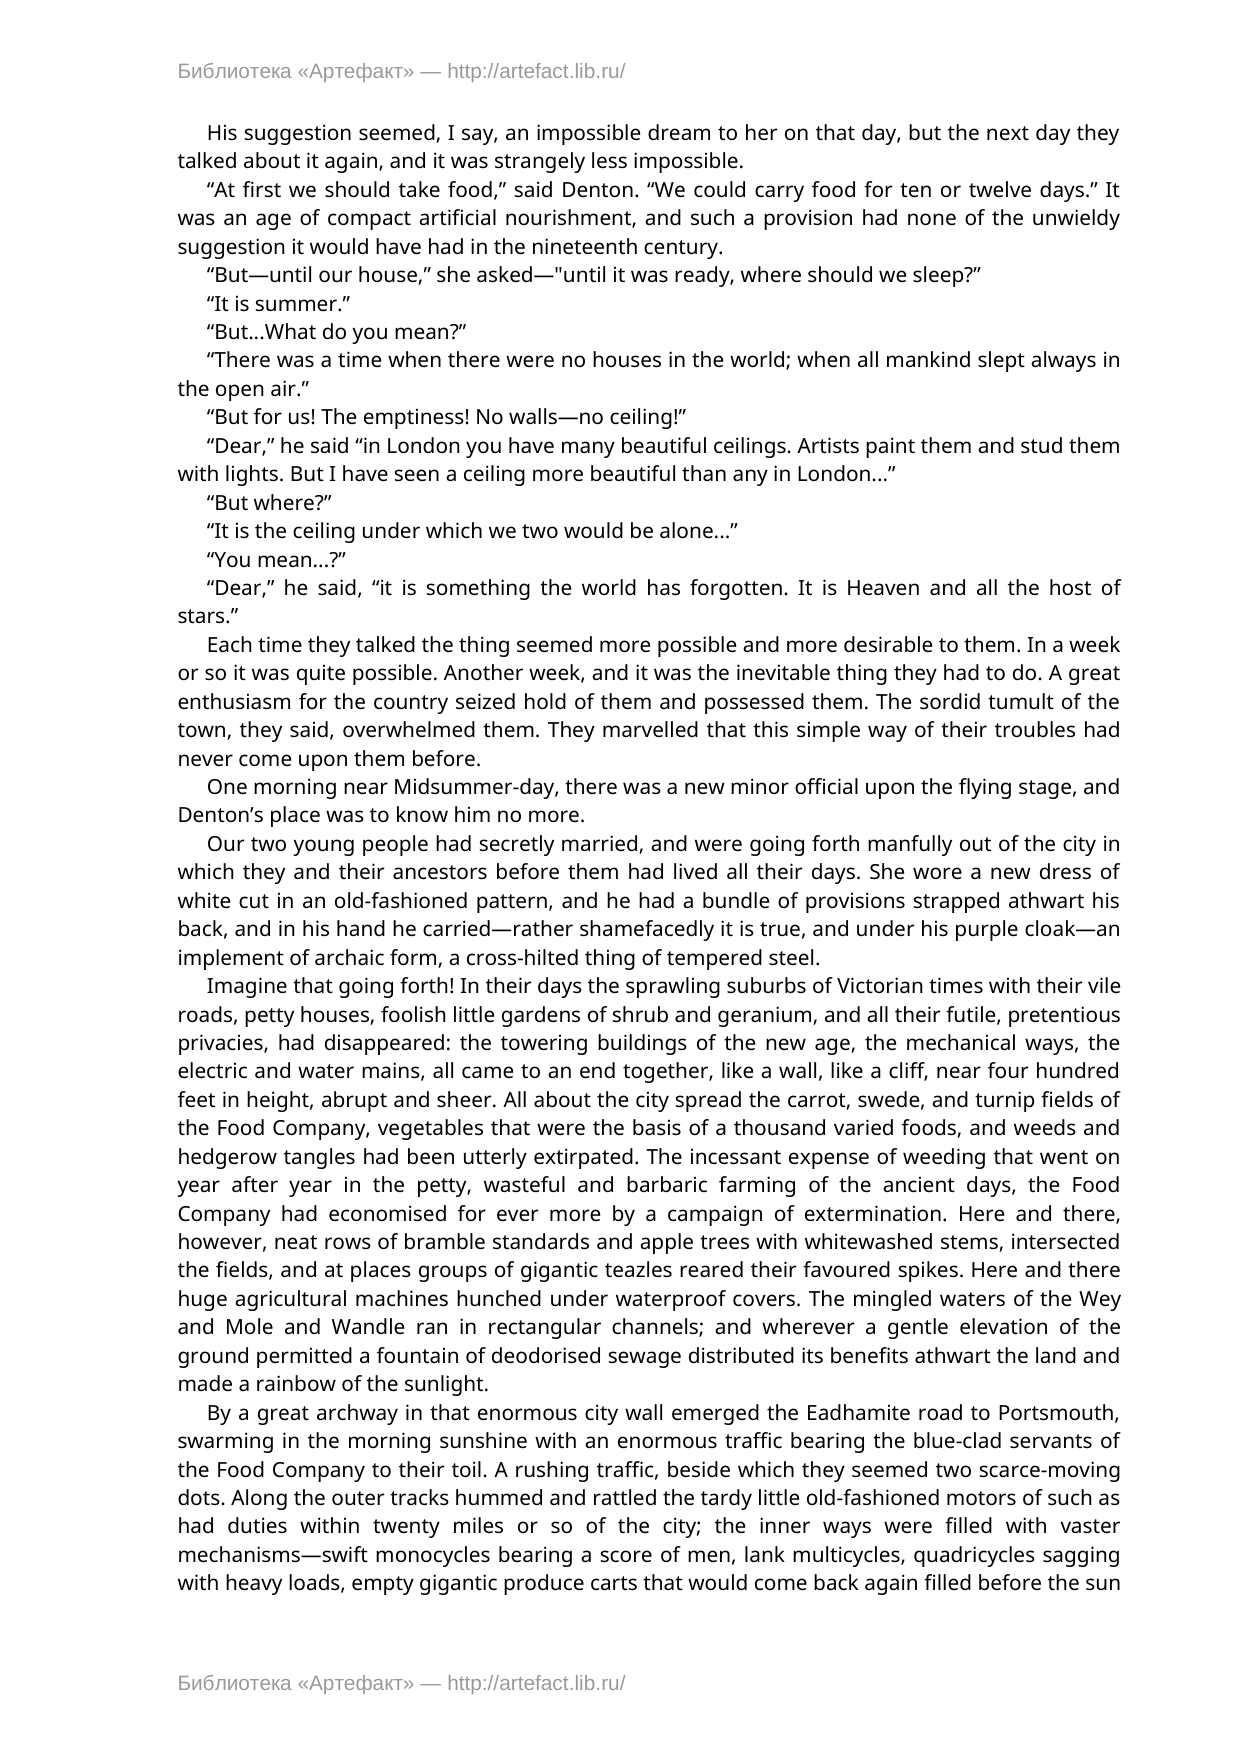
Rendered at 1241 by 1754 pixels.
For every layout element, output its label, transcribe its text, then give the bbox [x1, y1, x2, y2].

text “But for us! The emptiness! No walls—no ceiling!” [177, 402, 1122, 431]
text His suggestion seemed, I say, an impossible dream to her on that day, but the next day they talked about it again, and it was strangely less impossible. [177, 118, 1122, 175]
text “But...What do you mean?” [177, 317, 1122, 346]
text “You mean...?” [177, 545, 1122, 573]
text “Dear,” he said, “it is something the world has forgotten. It is Heaven and all the host of stars.” [177, 573, 1122, 630]
text “But where?” [177, 488, 1122, 516]
text “It is the ceiling under which we two would be alone...” [177, 516, 1122, 545]
text “But—until our house,” she asked—"until it was ready, where should we sleep?” [177, 260, 1122, 289]
text “Dear,” he said “in London you have many beautiful ceilings. Artists paint them and stud them with lights. But I have seen a ceiling more beautiful than any in London...” [177, 431, 1122, 488]
text “There was a time when there were no houses in the world; when all mankind slept always in the open air.” [177, 346, 1122, 402]
text Imagine that going forth! In their days the sprawling suburbs of Victorian times with their vile roads, petty houses, foolish little gardens of shrub and geranium, and all their futile, pretentious privacies, had disappeared: the towering buildings of the new age, the mechanical ways, the electric and water mains, all came to an end together, like a wall, like a cliff, near four hundred feet in height, abrupt and sheer. All about the city spread the carrot, swede, and turnip fields of the Food Company, vegetables that were the basis of a thousand varied foods, and weeds and hedgerow tangles had been utterly extirpated. The incessant expense of weeding that went on year after year in the petty, wasteful and barbaric farming of the ancient days, the Food Company had economised for ever more by a campaign of extermination. Here and there, however, neat rows of bramble standards and apple trees with whitewashed stems, intersected the fields, and at places groups of gigantic teazles reared their favoured spikes. Here and there huge agricultural machines hunched under waterproof covers. The mingled waters of the Wey and Mole and Wandle ran in rectangular channels; and wherever a gentle elevation of the ground permitted a fountain of deodorised sewage distributed its benefits athwart the land and made a rainbow of the sunlight. [177, 971, 1122, 1398]
text Each time they talked the thing seemed more possible and more desirable to them. In a week or so it was quite possible. Another week, and it was the inevitable thing they had to do. A great enthusiasm for the country seized hold of them and possessed them. The sordid tumult of the town, they said, overwhelmed them. They marvelled that this simple way of their troubles had never come upon them before. [177, 630, 1122, 772]
text Our two young people had secretly married, and were going forth manfully out of the city in which they and their ancestors before them had lived all their days. She wore a new dress of white cut in an old-fashioned pattern, and he had a bundle of provisions strapped athwart his back, and in his hand he carried—rather shamefacedly it is true, and under his purple cloak—an implement of archaic form, a cross-hilted thing of tempered steel. [177, 829, 1122, 971]
text One morning near Midsummer-day, there was a new minor official upon the flying stage, and Denton’s place was to know him no more. [177, 772, 1122, 829]
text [177, 1398, 1122, 1597]
text “At first we should take food,” said Denton. “We could carry food for ten or twelve days.” It was an age of compact artificial nourishment, and such a provision had none of the unwieldy suggestion it would have had in the nineteenth century. [177, 175, 1122, 260]
text “It is summer.” [177, 289, 1122, 317]
